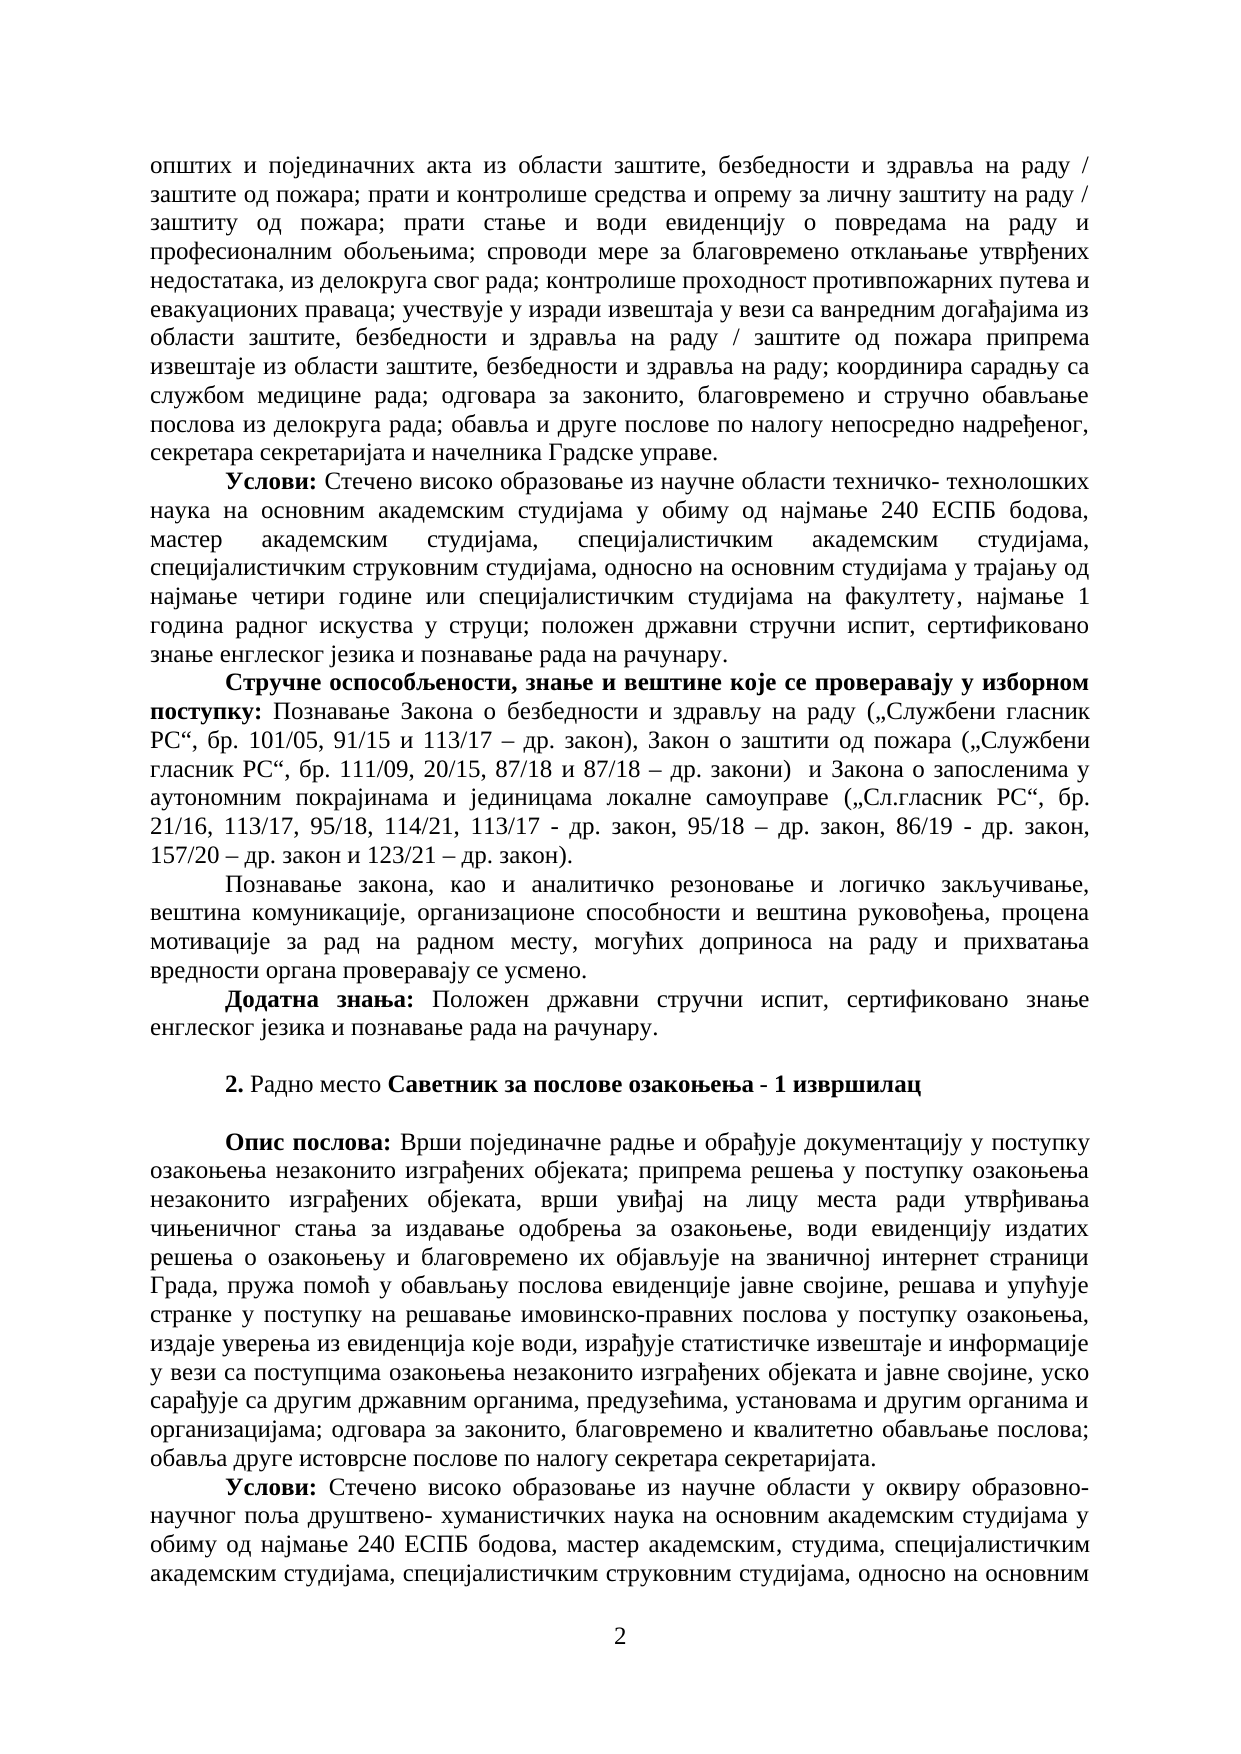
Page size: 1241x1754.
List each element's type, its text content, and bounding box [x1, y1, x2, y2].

text Познавање закона, као и аналитичко резоновање и логичко закључивање, вештина комуникације, организационе способности и вештина руковођења, процена мотивације за рад на радном месту, могућих доприноса на раду и прихватања вредности органа проверавају се усмено. [150, 869, 1090, 984]
text Додатна знања: Положен државни стручни испит, сертификовано знање енглеског језика и познавање рада на рачунару. [150, 984, 1090, 1041]
text Стручне оспособљености, знање и вештине које се проверавају у изборном поступку: Познавање Закона о безбедности и здрављу на раду („Службени гласник РС“, бр. 101/05, 91/15 и 113/17 – др. закон), Закон о заштити од пожара („Службени гласник РС“, бр. 111/09, 20/15, 87/18 и 87/18 – др. закони) и Закона о запосленима у аутономним покрајинама и јединицама локалне самоуправе („Сл.гласник РС“, бр. 21/16, 113/17, 95/18, 114/21, 113/17 - др. закон, 95/18 – др. закон, 86/19 - др. закон, 157/20 – др. закон и 123/21 – др. закон). [150, 667, 1090, 869]
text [150, 150, 1090, 466]
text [150, 1472, 1090, 1587]
text Опис послова: Врши појединачне радње и обрађује документацију у поступку озакоњења незаконито изграђених објеката; припрема решења у поступку озакоњења незаконито изграђених објеката, врши увиђај на лицу места ради утврђивања чињеничног стања за издавање одобрења за озакоњење, води евиденцију издатих решења о озакоњењу и благовремено их објављује на званичној интернет страници Града, пружа помоћ у обављању послова евиденције јавне својине, решава и упућује странке у поступку на решавање имовинско-правних послова у поступку озакоњења, издаје уверења из евиденција које води, израђује статистичке извештаје и информације у вези са поступцима озакоњења незаконито изграђених објеката и јавне својине, уско сарађује са другим државним органима, предузећима, установама и другим органима и организацијама; одговара за законито, благовремено и квалитетно обављање послова; обавља друге истоврсне послове по налогу секретара секретаријата. [150, 1127, 1090, 1472]
text 2. Радно место Саветник за послове озакоњења - 1 извршилац [150, 1069, 1090, 1098]
text Услови: Стечено високо образовање из научне области техничко- технолошких наука на основним академским студијама у обиму од најмање 240 ЕСПБ бодова, мастер академским студијама, специјалистичким академским студијама, специјалистичким струковним студијама, односно на основним студијама у трајању од најмање четири године или специјалистичким студијама на факултету, најмање 1 година радног искуства у струци; положен државни стручни испит, сертификовано знање енглеског језика и познавање рада на рачунару. [150, 466, 1090, 667]
